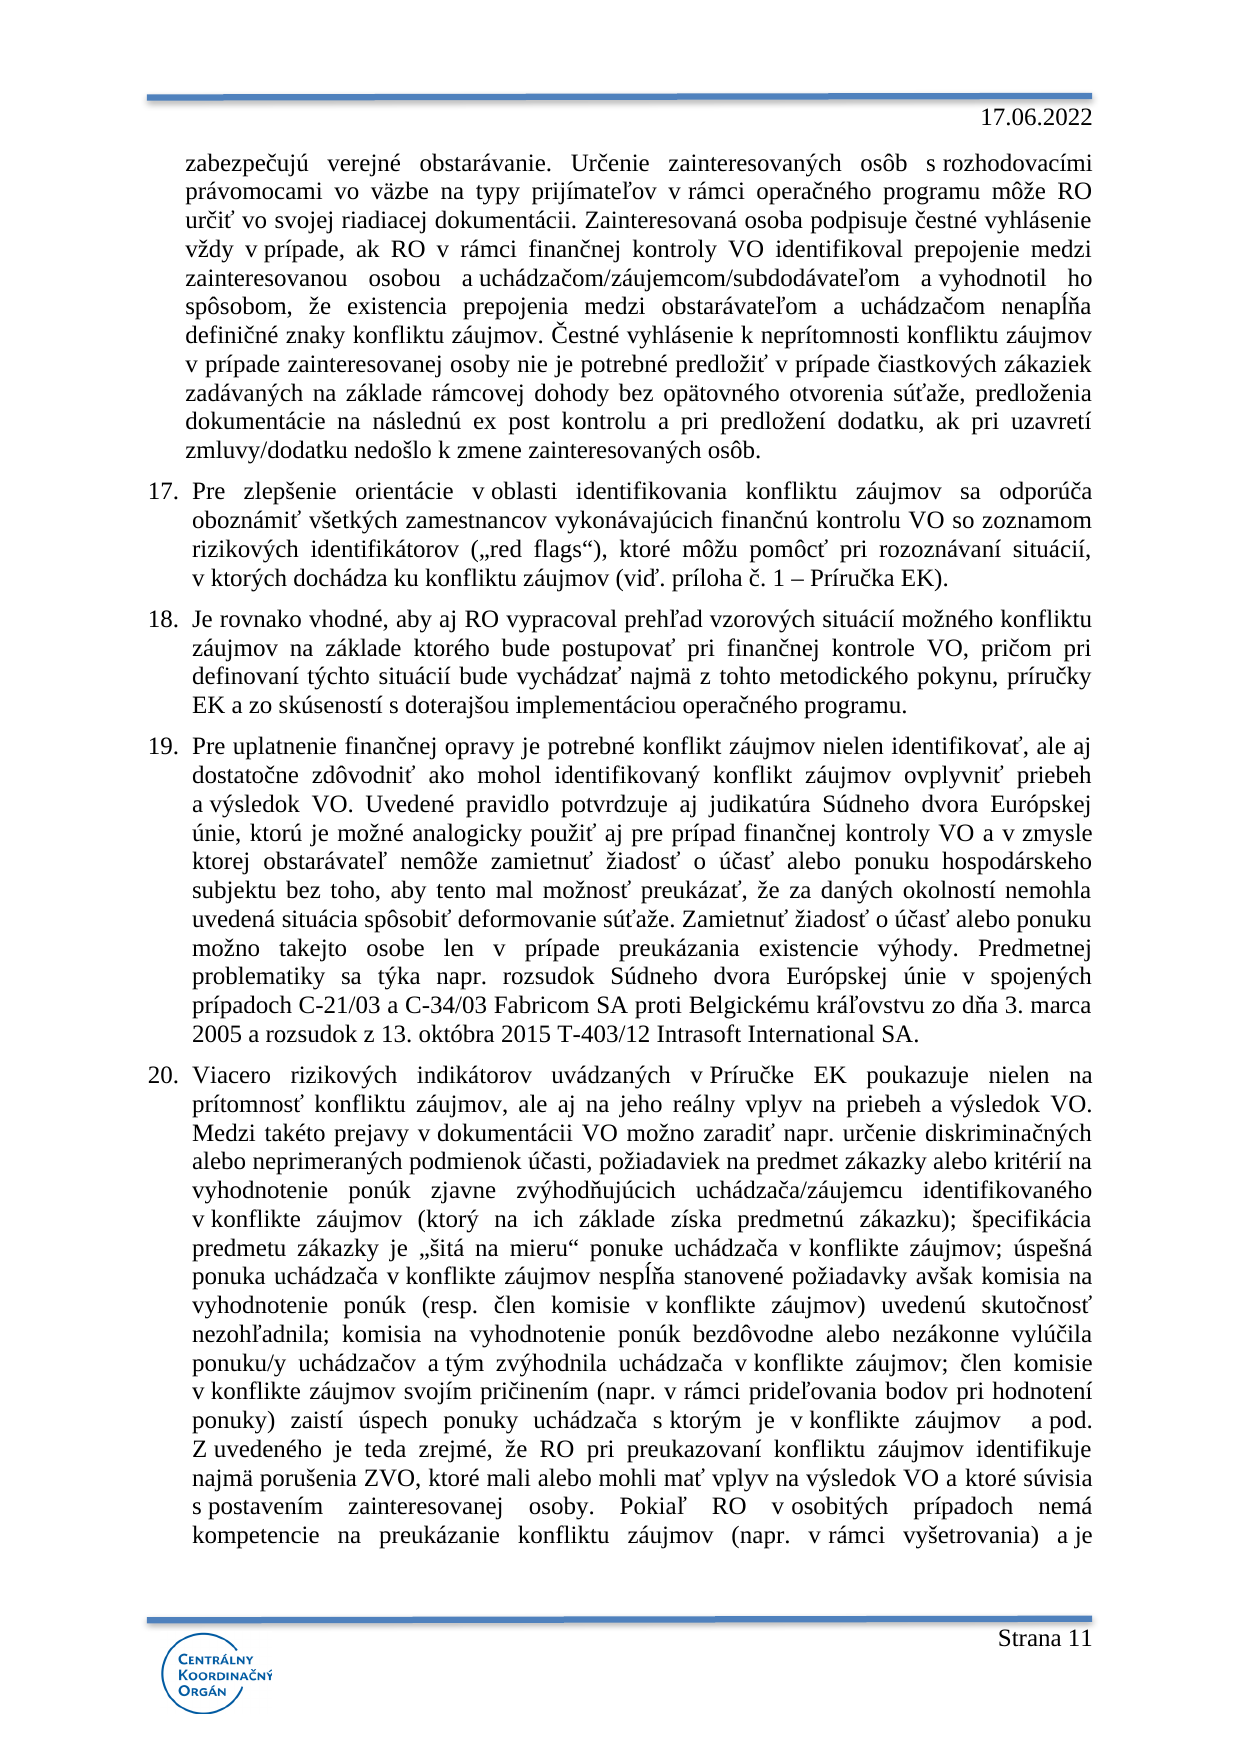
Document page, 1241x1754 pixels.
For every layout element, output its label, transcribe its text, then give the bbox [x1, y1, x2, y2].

list Je rovnako vhodné, aby aj RO vypracoval prehľad vzorových situácií možného konfliktu záujmov na základe ktorého bude postupovať pri finančnej kontrole VO, pričom pri definovaní týchto situácií bude vychádzať najmä z tohto metodického pokynu, príručky EK a zo skúseností s doterajšou implementáciou operačného programu. [148, 604, 1093, 719]
list Pre zlepšenie orientácie v oblasti identifikovania konfliktu záujmov sa odporúča oboznámiť všetkých zamestnancov vykonávajúcich finančnú kontrolu VO so zoznamom rizikových identifikátorov („red flags“), ktoré môžu pomôcť pri rozoznávaní situácií, v ktorých dochádza ku konfliktu záujmov (viď. príloha č. 1 – Príručka EK). [148, 476, 1093, 591]
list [148, 148, 1093, 464]
list Pre uplatnenie finančnej opravy je potrebné konflikt záujmov nielen identifikovať, ale aj dostatočne zdôvodniť ako mohol identifikovaný konflikt záujmov ovplyvniť priebeh a výsledok VO. Uvedené pravidlo potvrdzuje aj judikatúra Súdneho dvora Európskej únie, ktorú je možné analogicky použiť aj pre prípad finančnej kontroly VO a v zmysle ktorej obstarávateľ nemôže zamietnuť žiadosť o účasť alebo ponuku hospodárskeho subjektu bez toho, aby tento mal možnosť preukázať, že za daných okolností nemohla uvedená situácia spôsobiť deformovanie súťaže. Zamietnuť žiadosť o účasť alebo ponuku možno takejto osobe len v prípade preukázania existencie výhody. Predmetnej problematiky sa týka napr. rozsudok Súdneho dvora Európskej únie v spojených prípadoch C-21/03 a C-34/03 Fabricom SA proti Belgickému kráľovstvu zo dňa 3. marca 2005 a rozsudok z 13. októbra 2015 T-403/12 Intrasoft International SA. [148, 731, 1093, 1048]
picture [159, 1631, 272, 1713]
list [148, 1060, 1093, 1549]
